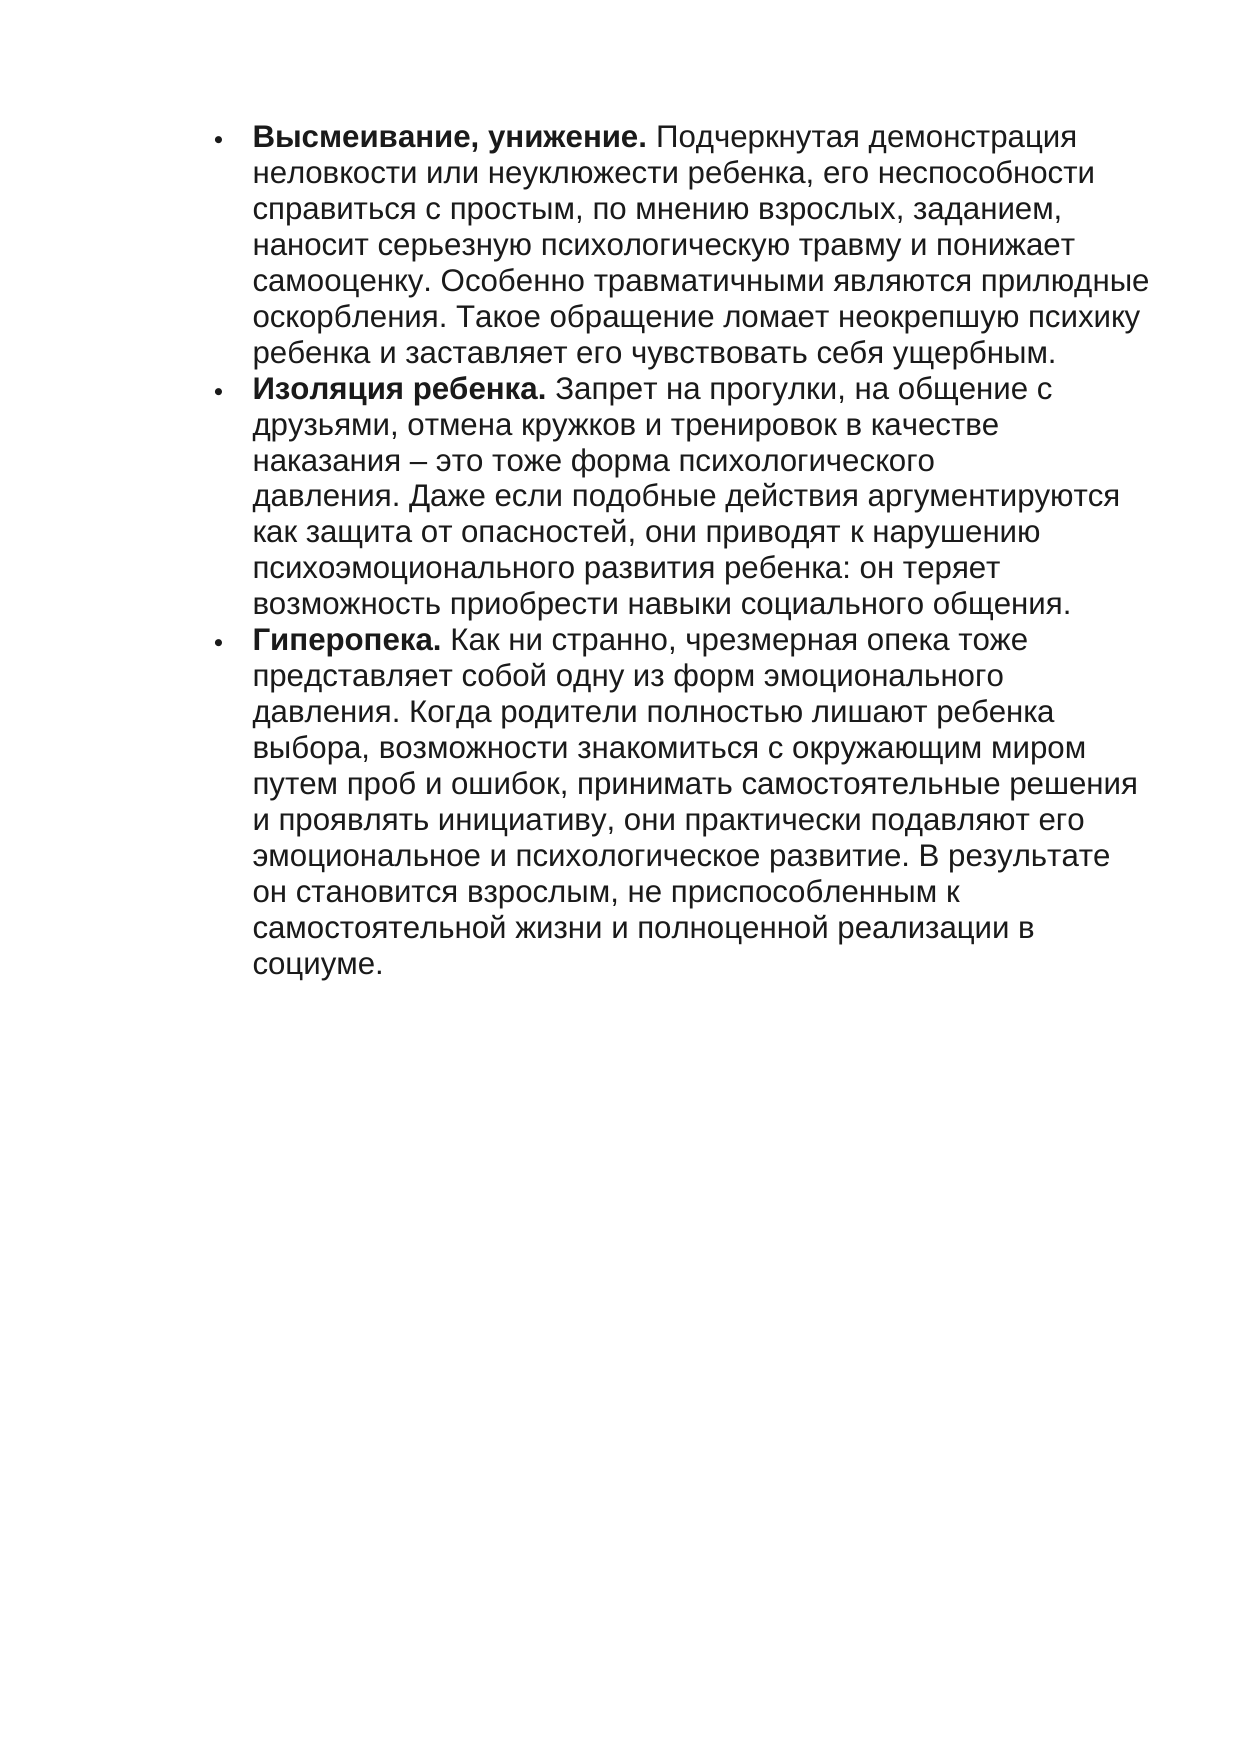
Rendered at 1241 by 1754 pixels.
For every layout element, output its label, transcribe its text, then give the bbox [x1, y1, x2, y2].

list Гиперопека. Как ни странно, чрезмерная опека тоже представляет собой одну из форм эмоционального давления. Когда родители полностью лишают ребенка выбора, возможности знакомиться с окружающим миром путем проб и ошибок, принимать самостоятельные решения и проявлять инициативу, они практически подавляют его эмоциональное и психологическое развитие. В результате он становится взрослым, не приспособленным к самостоятельной жизни и полноценной реализации в социуме. [215, 621, 1152, 981]
list Изоляция ребенка. Запрет на прогулки, на общение с друзьями, отмена кружков и тренировок в качестве наказания – это тоже форма психологического давления. Даже если подобные действия аргументируются как защита от опасностей, они приводят к нарушению психоэмоционального развития ребенка: он теряет возможность приобрести навыки социального общения. [215, 370, 1152, 621]
list Высмеивание, унижение. Подчеркнутая демонстрация неловкости или неуклюжести ребенка, его неспособности справиться с простым, по мнению взрослых, заданием, наносит серьезную психологическую травму и понижает самооценку. Особенно травматичными являются прилюдные оскорбления. Такое обращение ломает неокрепшую психику ребенка и заставляет его чувствовать себя ущербным. [215, 118, 1152, 370]
